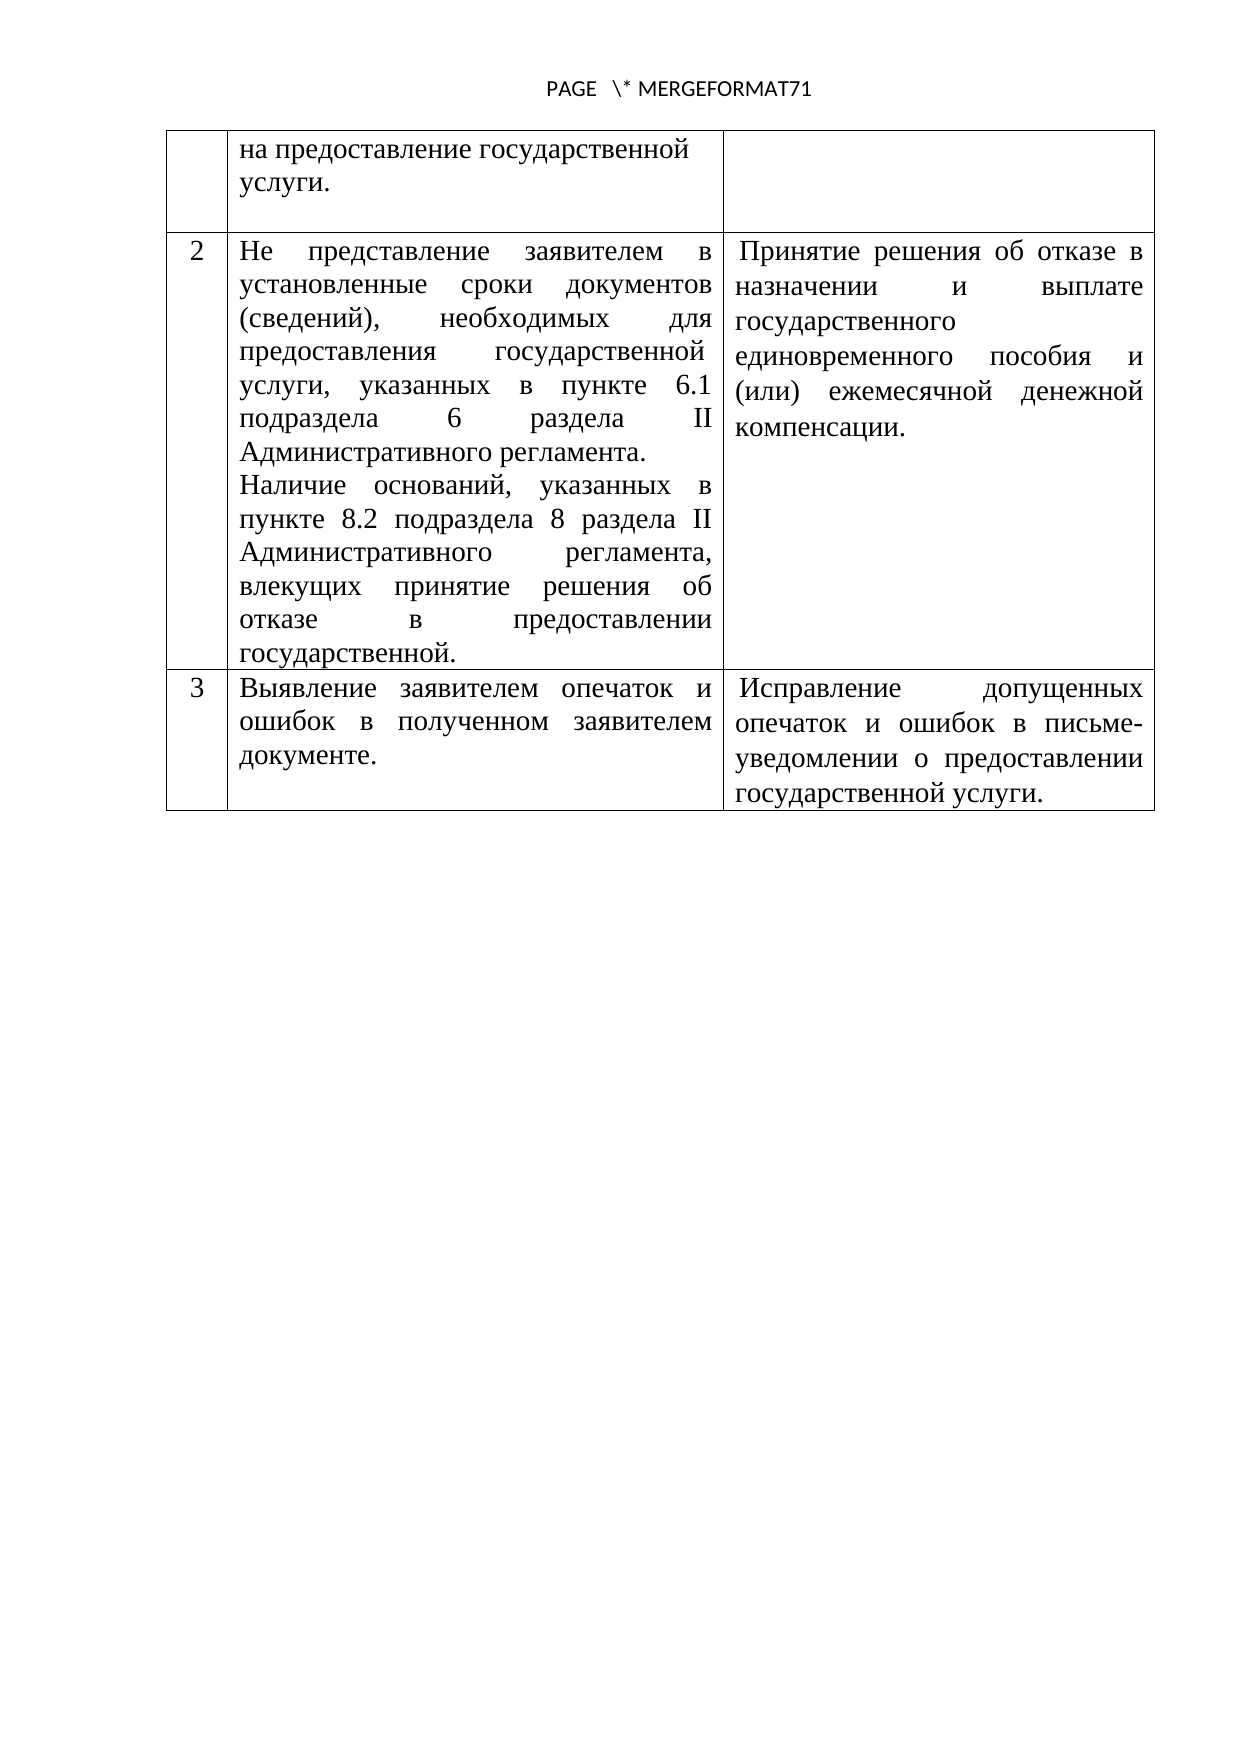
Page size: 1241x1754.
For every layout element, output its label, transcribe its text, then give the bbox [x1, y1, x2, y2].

table_cell 2 [167, 233, 227, 669]
table_cell Принятие решения об отказе в назначении и выплате государственного единовременного пособия и (или) ежемесячной денежной компенсации. [724, 233, 1154, 669]
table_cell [724, 131, 1154, 232]
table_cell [228, 131, 723, 232]
table_cell Исправление допущенных опечаток и ошибок в письме-уведомлении о предоставлении государственной услуги. [724, 670, 1154, 810]
table_cell Не представление заявителем в установленные сроки документов (сведений), необходимых для предоставления государственной услуги, указанных в пункте 6.1 подраздела 6 раздела II Административного регламента. Наличие оснований, указанных в пункте 8.2 подраздела 8 раздела II Административного регламента, влекущих принятие решения об отказе в предоставлении государственной. [228, 233, 723, 669]
table_cell 3 [167, 670, 227, 810]
table_cell Выявление заявителем опечаток и ошибок в полученном заявителем документе. [228, 670, 723, 810]
table_cell 1 [167, 131, 227, 232]
